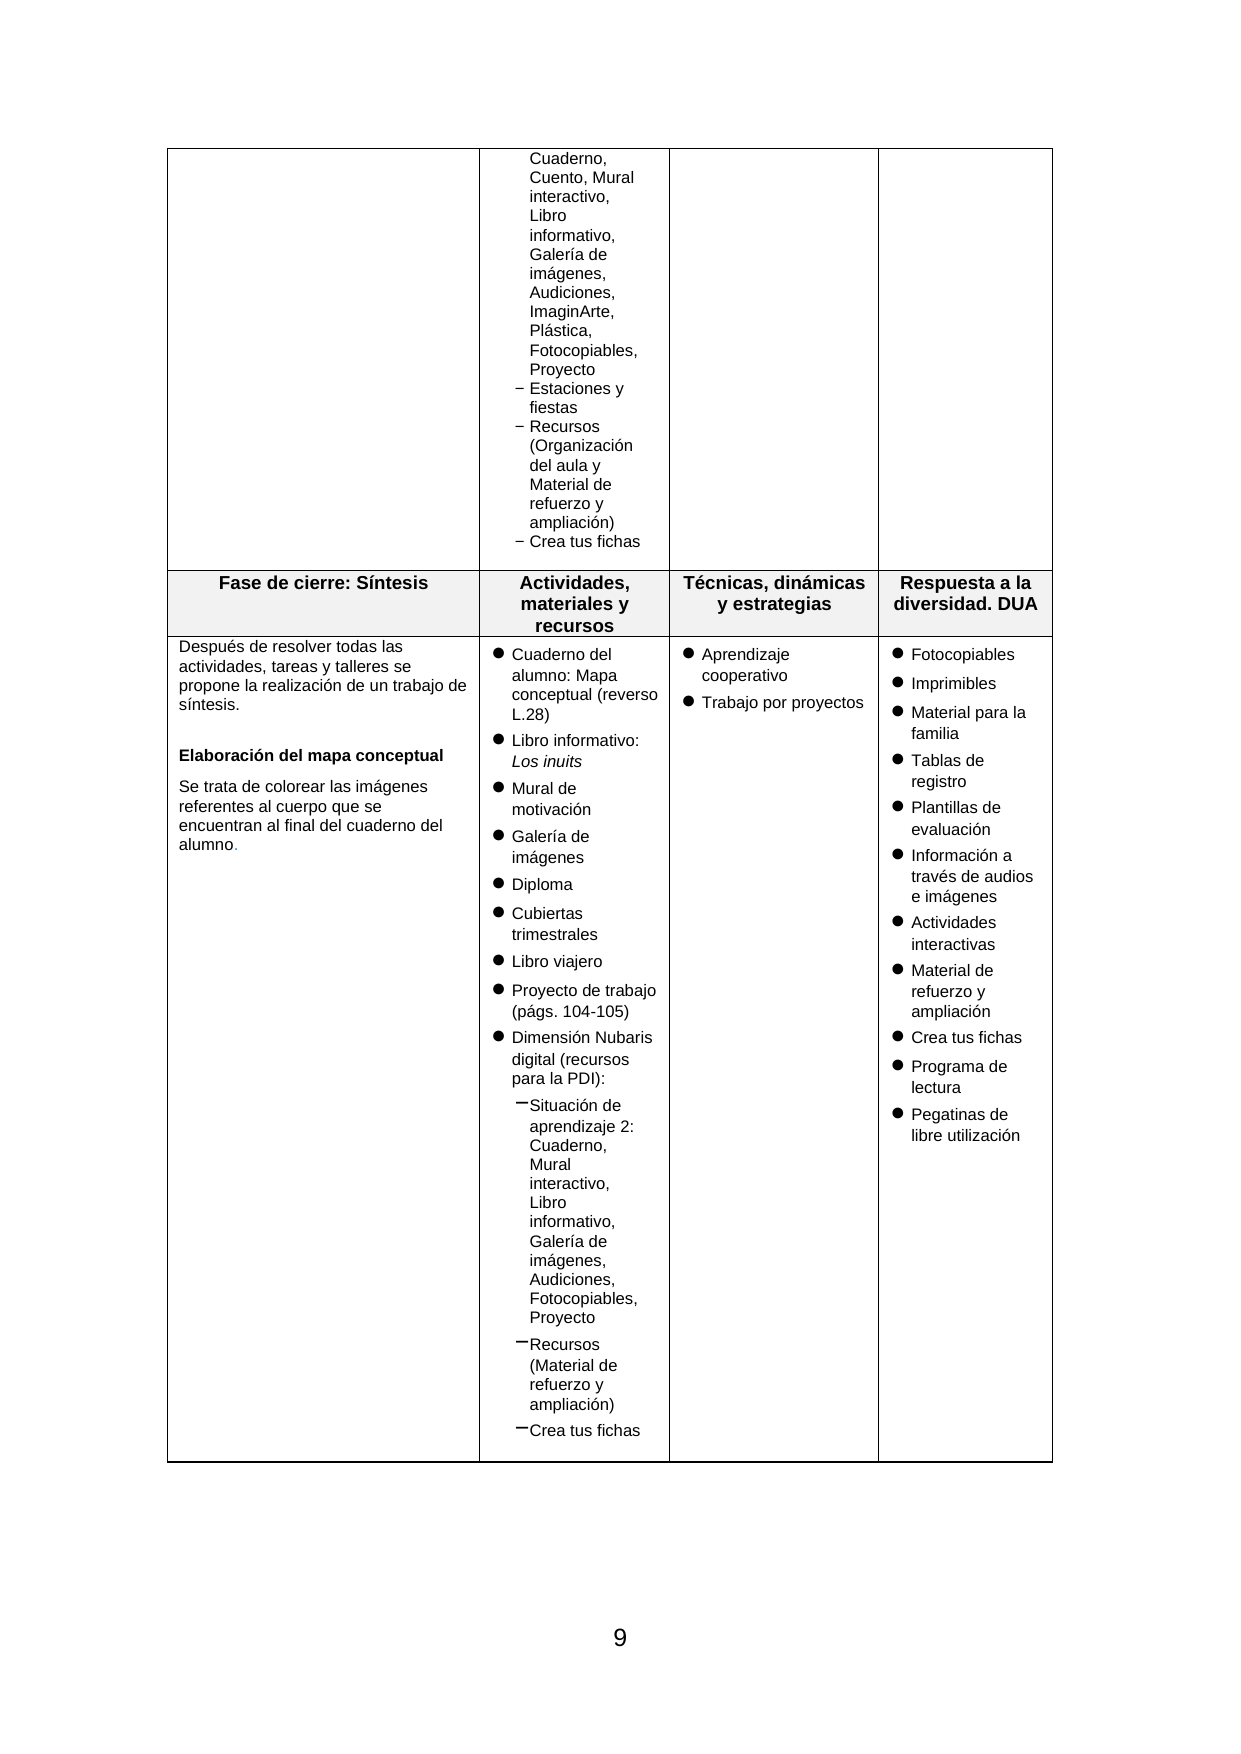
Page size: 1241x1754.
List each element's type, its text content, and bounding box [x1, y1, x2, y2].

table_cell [168, 149, 479, 570]
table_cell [879, 149, 1052, 570]
table_cell Actividades, materiales y recursos [480, 571, 669, 636]
table_cell Respuesta a la diversidad. DUA [879, 571, 1052, 636]
table_cell Fase de cierre: Síntesis [168, 571, 479, 636]
table_cell Cuaderno del alumno: Mapa conceptual (reverso L.28) Libro informativo: Los inuits Mural de motivación Galería de imágenes Diploma Cubiertas trimestrales Libro viajero Proyecto de trabajo (págs. 104-105) Dimensión Nubaris digital (recursos para la PDI): Situación de aprendizaje 2: Cuaderno, Mural interactivo, Libro informativo, Galería de imágenes, Audiciones, Fotocopiables, Proyecto Recursos (Material de refuerzo y ampliación) Crea tus fichas [480, 637, 669, 1461]
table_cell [480, 149, 669, 570]
table_cell Después de resolver todas las actividades, tareas y talleres se propone la realización de un trabajo de síntesis. Elaboración del mapa conceptual Se trata de colorear las imágenes referentes al cuerpo que se encuentran al final del cuaderno del alumno. [168, 637, 479, 1461]
table_cell Aprendizaje cooperativo Trabajo por proyectos [670, 637, 878, 1461]
table_cell Técnicas, dinámicas y estrategias [670, 571, 878, 636]
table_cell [670, 149, 878, 570]
